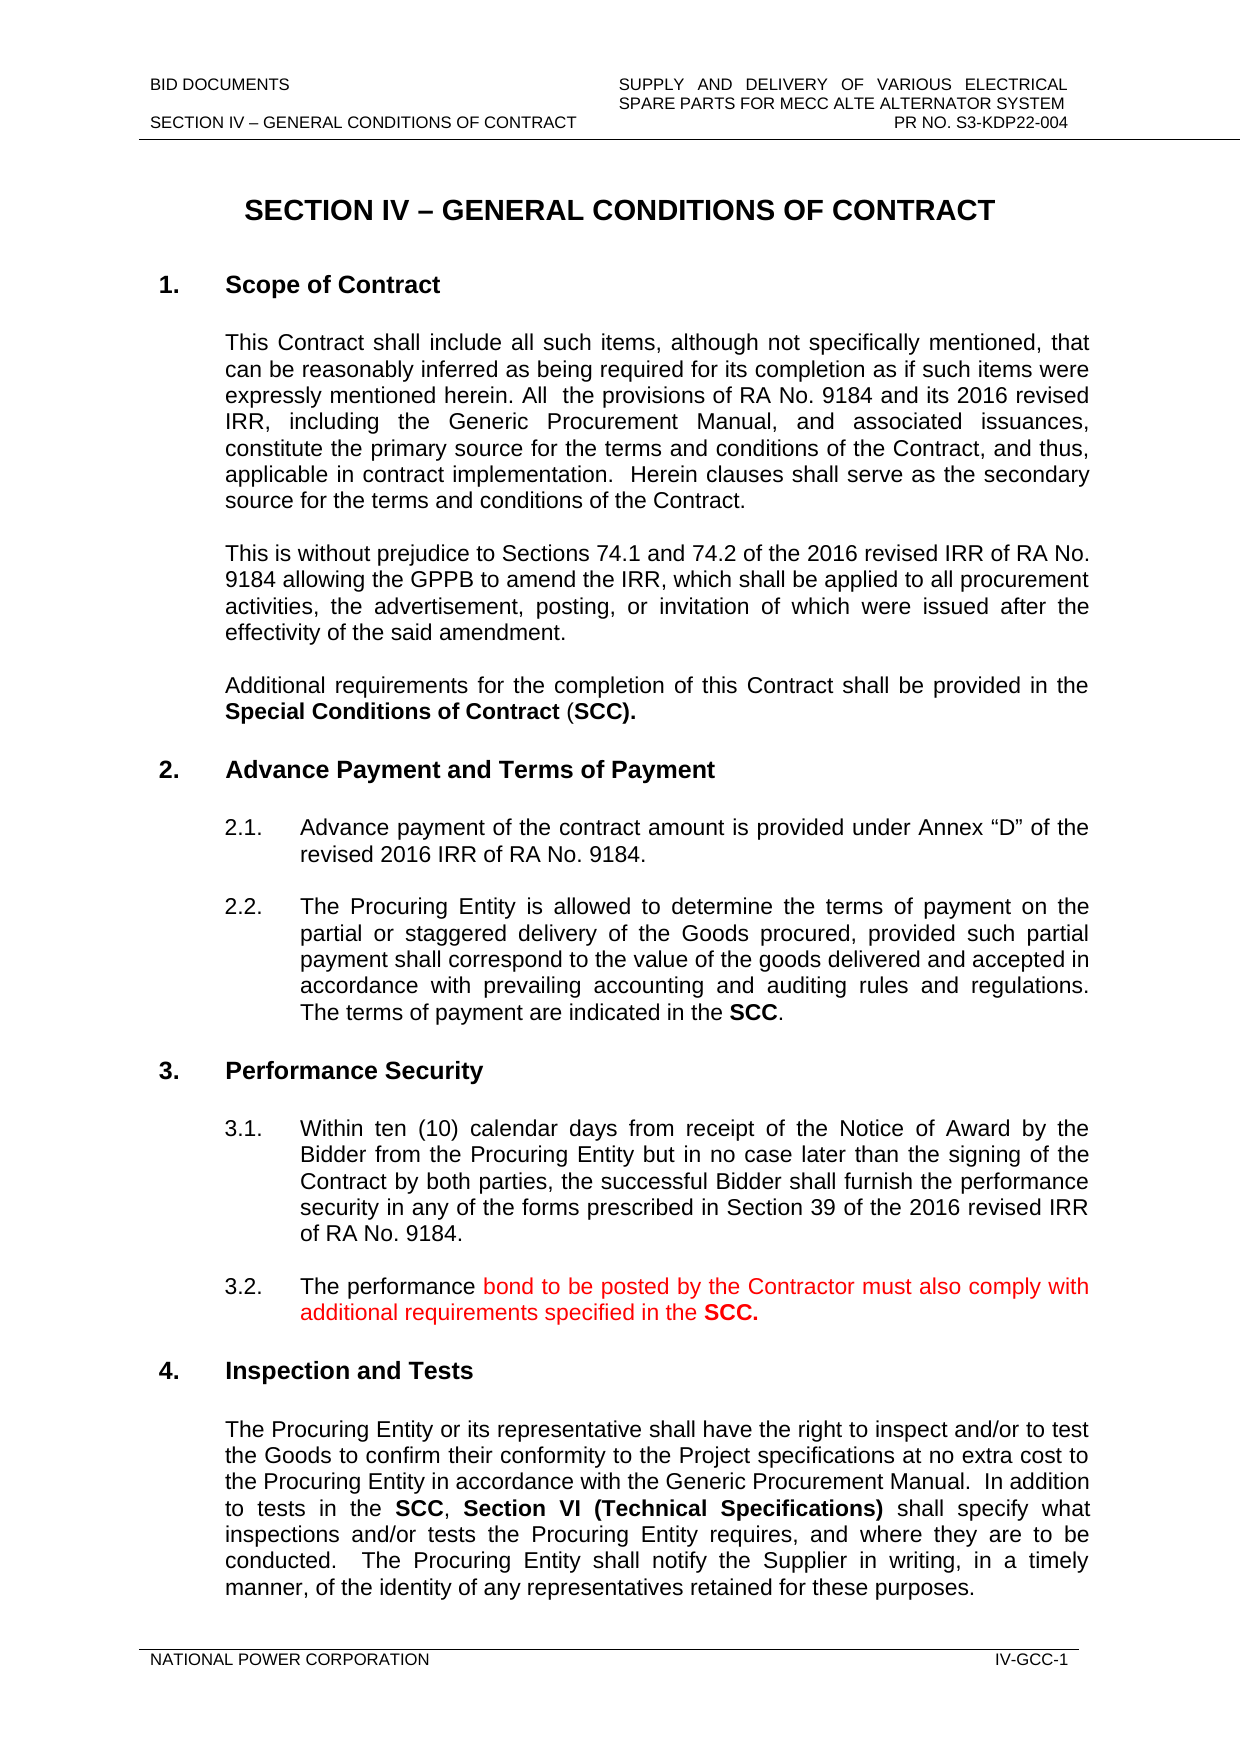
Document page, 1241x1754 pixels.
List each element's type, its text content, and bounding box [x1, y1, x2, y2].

text This Contract shall include all such items, although not specifically mentioned, that can be reasonably inferred as being required for its completion as if such items were expressly mentioned herein. All the provisions of RA No. 9184 and its 2016 revised IRR, including the Generic Procurement Manual, and associated issuances, constitute the primary source for the terms and conditions of the Contract, and thus, applicable in contract implementation. Herein clauses shall serve as the secondary source for the terms and conditions of the Contract. [225, 329, 1090, 514]
list The performance bond to be posted by the Contractor must also comply with additional requirements specified in the SCC. [262, 1273, 1090, 1326]
subtitle Inspection and Tests [179, 1356, 1090, 1385]
list The Procuring Entity is allowed to determine the terms of payment on the partial or staggered delivery of the Goods procured, provided such partial payment shall correspond to the value of the goods delivered and accepted in accordance with prevailing accounting and auditing rules and regulations. The terms of payment are indicated in the SCC. [262, 893, 1090, 1025]
list Advance payment of the contract amount is provided under Annex “D” of the revised 2016 IRR of RA No. 9184. [262, 814, 1090, 867]
subtitle Performance Security [179, 1056, 1090, 1084]
subtitle SECTION IV – GENERAL CONDITIONS OF CONTRACT [150, 193, 1090, 227]
text Additional requirements for the completion of this Contract shall be provided in the Special Conditions of Contract (SCC). [225, 672, 1090, 724]
list Within ten (10) calendar days from receipt of the Notice of Award by the Bidder from the Procuring Entity but in no case later than the signing of the Contract by both parties, the successful Bidder shall furnish the performance security in any of the forms prescribed in Section 39 of the 2016 revised IRR of RA No. 9184. [262, 1115, 1090, 1247]
subtitle Advance Payment and Terms of Payment [179, 755, 1090, 784]
text This is without prejudice to Sections 74.1 and 74.2 of the 2016 revised IRR of RA No. 9184 allowing the GPPB to amend the IRR, which shall be applied to all procurement activities, the advertisement, posting, or invitation of which were issued after the effectivity of the said amendment. [225, 540, 1090, 645]
subtitle Scope of Contract [179, 270, 1090, 299]
text The Procuring Entity or its representative shall have the right to inspect and/or to test the Goods to confirm their conformity to the Project specifications at no extra cost to the Procuring Entity in accordance with the Generic Procurement Manual. In addition to tests in the SCC, Section VI (Technical Specifications) shall specify what inspections and/or tests the Procuring Entity requires, and where they are to be conducted. The Procuring Entity shall notify the Supplier in writing, in a timely manner, of the identity of any representatives retained for these purposes. [225, 1416, 1090, 1600]
